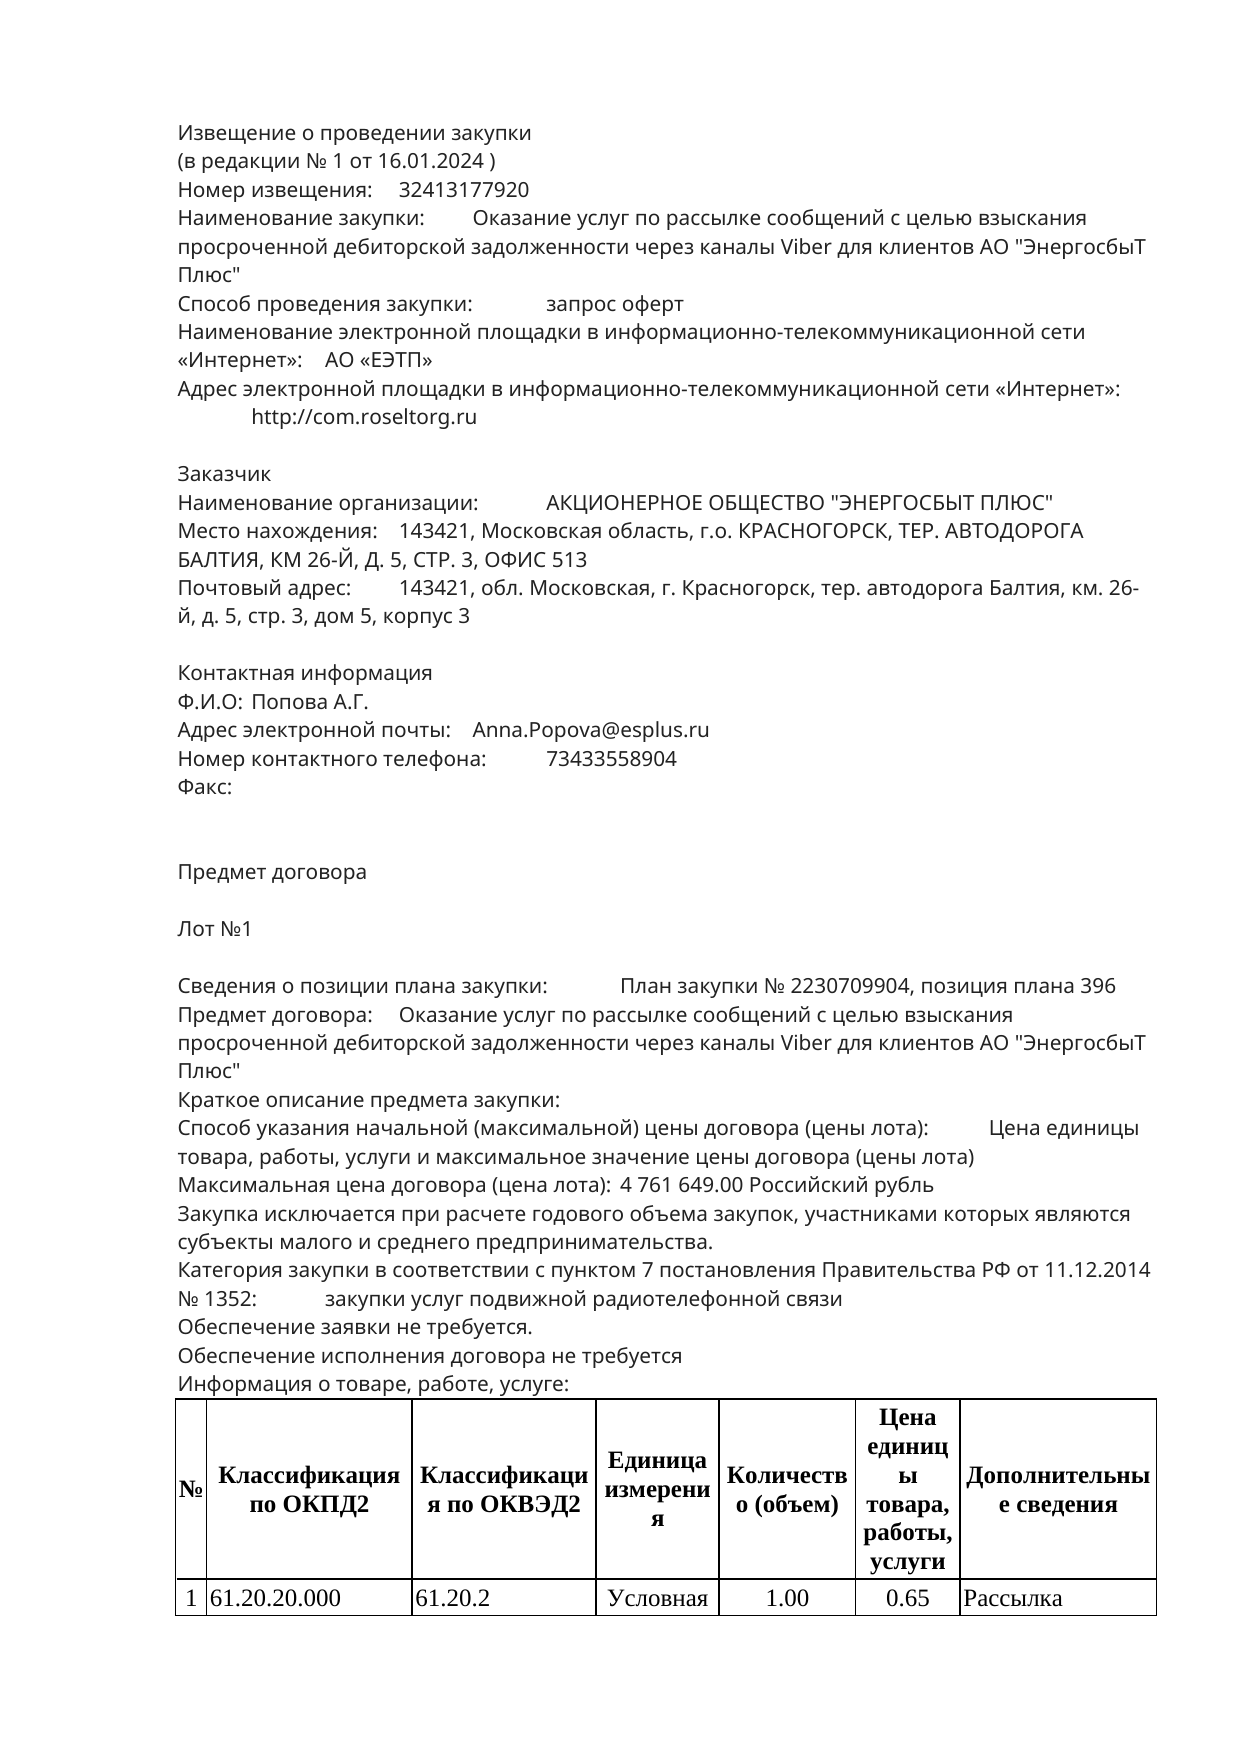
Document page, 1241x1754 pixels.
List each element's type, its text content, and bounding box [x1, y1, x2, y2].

text Краткое описание предмета закупки: [177, 1085, 1152, 1113]
text Категория закупки в соответствии с пунктом 7 постановления Правительства РФ от 11.12.2014 № 1352: закупки услуг подвижной радиотелефонной связи [177, 1256, 1152, 1312]
text Предмет договора [177, 857, 1152, 886]
text Адрес электронной почты: Anna.Popova@esplus.ru [177, 715, 1152, 744]
text Место нахождения: 143421, Московская область, г.о. КРАСНОГОРСК, ТЕР. АВТОДОРОГА БАЛТИЯ, КМ 26-Й, Д. 5, СТР. 3, ОФИС 513 [177, 516, 1152, 573]
text Номер контактного телефона: 73433558904 [177, 744, 1152, 772]
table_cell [413, 1580, 595, 1615]
text Закупка исключается при расчете годового объема закупок, участниками которых являются субъекты малого и среднего предпринимательства. [177, 1199, 1152, 1256]
text Адрес электронной площадки в информационно-телекоммуникационной сети «Интернет»: http://com.roseltorg.ru [177, 374, 1152, 431]
text Способ указания начальной (максимальной) цены договора (цены лота): Цена единицы товара, работы, услуги и максимальное значение цены договора (цены лота) [177, 1113, 1152, 1170]
table_header Единица измерения [597, 1400, 718, 1578]
text Почтовый адрес: 143421, обл. Московская, г. Красногорск, тер. автодорога Балтия, км. 26-й, д. 5, стр. 3, дом 5, корпус 3 [177, 573, 1152, 630]
text Обеспечение заявки не требуется. [177, 1312, 1152, 1341]
text Номер извещения: 32413177920 [177, 175, 1152, 203]
text Сведения о позиции плана закупки: План закупки № 2230709904, позиция плана 396 [177, 971, 1152, 1000]
text Извещение о проведении закупки [177, 118, 1152, 147]
table_header Цена единицы товара, работы, услуги [856, 1400, 959, 1578]
text Наименование закупки: Оказание услуг по рассылке сообщений с целью взыскания просроченной дебиторской задолженности через каналы Viber для клиентов АО "ЭнергосбыТ Плюс" [177, 203, 1152, 289]
table_header Классификация по ОКПД2 [207, 1400, 411, 1578]
text Контактная информация [177, 658, 1152, 687]
text Обеспечение исполнения договора не требуется [177, 1341, 1152, 1369]
text Наименование организации: АКЦИОНЕРНОЕ ОБЩЕСТВО "ЭНЕРГОСБЫТ ПЛЮС" [177, 488, 1152, 516]
table_cell 1 [176, 1579, 206, 1615]
text Ф.И.О: Попова А.Г. [177, 687, 1152, 715]
text Информация о товаре, работе, услуге: [177, 1369, 1152, 1398]
text Факс: [177, 772, 1152, 801]
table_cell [961, 1580, 1156, 1615]
table_header Классификация по ОКВЭД2 [413, 1400, 595, 1578]
text (в редакции № 1 от 16.01.2024 ) [177, 147, 1152, 175]
table_header № [176, 1400, 206, 1578]
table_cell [207, 1580, 411, 1615]
table_header Дополнительные сведения [961, 1400, 1156, 1578]
text Лот №1 [177, 914, 1152, 943]
text Максимальная цена договора (цена лота): 4 761 649.00 Российский рубль [177, 1170, 1152, 1199]
text Способ проведения закупки: запрос оферт [177, 289, 1152, 317]
text Наименование электронной площадки в информационно-телекоммуникационной сети «Интернет»: АО «ЕЭТП» [177, 317, 1152, 374]
table_cell 1.00 [720, 1580, 855, 1615]
text Предмет договора: Оказание услуг по рассылке сообщений с целью взыскания просроченной дебиторской задолженности через каналы Viber для клиентов АО "ЭнергосбыТ Плюс" [177, 1000, 1152, 1085]
text Заказчик [177, 459, 1152, 488]
table_cell Условная единица [597, 1580, 718, 1615]
table_cell 0.65 [856, 1580, 959, 1615]
table_header Количество (объем) [720, 1400, 855, 1578]
